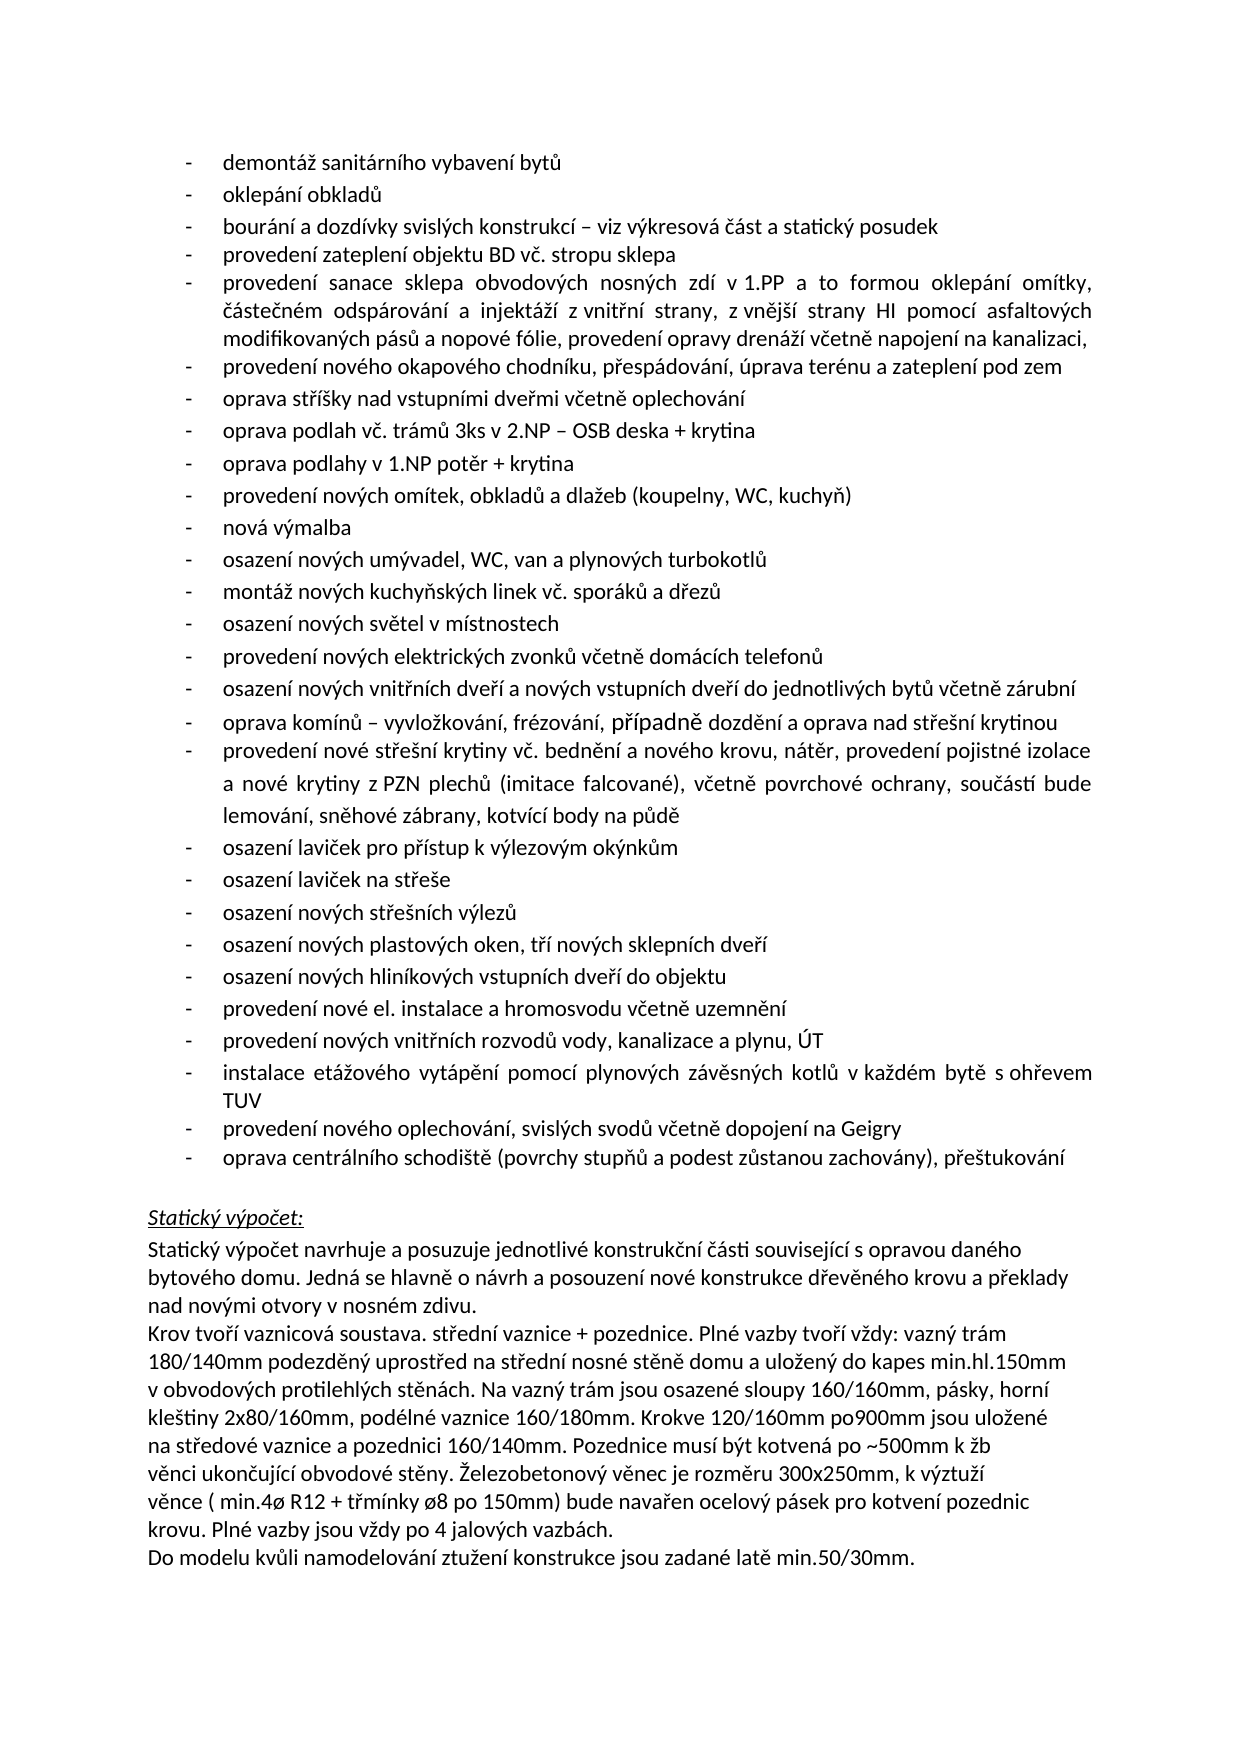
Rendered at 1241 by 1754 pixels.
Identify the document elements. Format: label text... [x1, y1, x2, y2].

list oprava komínů – vyvložkování, frézování, případně dozdění a oprava nad střešní krytinou [185, 706, 1093, 737]
list provedení zateplení objektu BD vč. stropu sklepa [185, 240, 1093, 268]
list osazení laviček na střeše [185, 865, 1093, 893]
list osazení nových světel v místnostech [185, 609, 1093, 638]
text 180/140mm podezděný uprostřed na střední nosné stěně domu a uložený do kapes min.hl.150mm [148, 1347, 1093, 1375]
list provedení nového okapového chodníku, přespádování, úprava terénu a zateplení pod zem [185, 352, 1093, 380]
text v obvodových protilehlých stěnách. Na vazný trám jsou osazené sloupy 160/160mm, pásky, horní [148, 1375, 1093, 1403]
text Statický výpočet navrhuje a posuzuje jednotlivé konstrukční části související s opravou daného bytového domu. Jedná se hlavně o návrh a posouzení nové konstrukce dřevěného krovu a překlady nad novými otvory v nosném zdivu. [148, 1235, 1093, 1319]
list instalace etážového vytápění pomocí plynových závěsných kotlů v každém bytě s ohřevem TUV [185, 1058, 1093, 1114]
list osazení nových umývadel, WC, van a plynových turbokotlů [185, 545, 1093, 573]
list demontáž sanitárního vybavení bytů [185, 148, 1093, 176]
list provedení nové el. instalace a hromosvodu včetně uzemnění [185, 994, 1093, 1022]
list oprava podlah vč. trámů 3ks v 2.NP – OSB deska + krytina [185, 416, 1093, 444]
list provedení nových elektrických zvonků včetně domácích telefonů [185, 642, 1093, 670]
text Krov tvoří vaznicová soustava. střední vaznice + pozednice. Plné vazby tvoří vždy: vazný trám [148, 1319, 1093, 1347]
list osazení nových střešních výlezů [185, 898, 1093, 926]
list oprava centrálního schodiště (povrchy stupňů a podest zůstanou zachovány), přeštukování [185, 1143, 1093, 1171]
text věnci ukončující obvodové stěny. Železobetonový věnec je rozměru 300x250mm, k výztuží [148, 1459, 1093, 1487]
list oprava stříšky nad vstupními dveřmi včetně oplechování [185, 384, 1093, 412]
text na středové vaznice a pozednici 160/140mm. Pozednice musí být kotvená po ~500mm k žb [148, 1431, 1093, 1459]
list provedení nové střešní krytiny vč. bednění a nového krovu, nátěr, provedení pojistné izolace a nové krytiny z PZN plechů (imitace falcované), včetně povrchové ochrany, součástí bude lemování, sněhové zábrany, kotvící body na půdě [185, 737, 1093, 829]
list osazení nových plastových oken, tří nových sklepních dveří [185, 930, 1093, 958]
list oklepání obkladů [185, 180, 1093, 208]
list provedení sanace sklepa obvodových nosných zdí v 1.PP a to formou oklepání omítky, částečném odspárování a injektáží z vnitřní strany, z vnější strany HI pomocí asfaltových modifikovaných pásů a nopové fólie, provedení opravy drenáží včetně napojení na kanalizaci, [185, 268, 1093, 352]
text krovu. Plné vazby jsou vždy po 4 jalových vazbách. [148, 1515, 1093, 1543]
list provedení nového oplechování, svislých svodů včetně dopojení na Geigry [185, 1114, 1093, 1143]
text Statický výpočet: [148, 1203, 1093, 1231]
list osazení laviček pro přístup k výlezovým okýnkům [185, 833, 1093, 861]
text věnce ( min.4ø R12 + třmínky ø8 po 150mm) bude navařen ocelový pásek pro kotvení pozednic [148, 1487, 1093, 1515]
list provedení nových vnitřních rozvodů vody, kanalizace a plynu, ÚT [185, 1026, 1093, 1054]
list nová výmalba [185, 513, 1093, 541]
text Do modelu kvůli namodelování ztužení konstrukce jsou zadané latě min.50/30mm. [148, 1543, 1093, 1571]
list oprava podlahy v 1.NP potěr + krytina [185, 449, 1093, 477]
list bourání a dozdívky svislých konstrukcí – viz výkresová část a statický posudek [185, 212, 1093, 240]
list osazení nových vnitřních dveří a nových vstupních dveří do jednotlivých bytů včetně zárubní [185, 674, 1093, 702]
list montáž nových kuchyňských linek vč. sporáků a dřezů [185, 577, 1093, 605]
list provedení nových omítek, obkladů a dlažeb (koupelny, WC, kuchyň) [185, 481, 1093, 509]
list osazení nových hliníkových vstupních dveří do objektu [185, 962, 1093, 990]
text kleštiny 2x80/160mm, podélné vaznice 160/180mm. Krokve 120/160mm po900mm jsou uložené [148, 1403, 1093, 1431]
